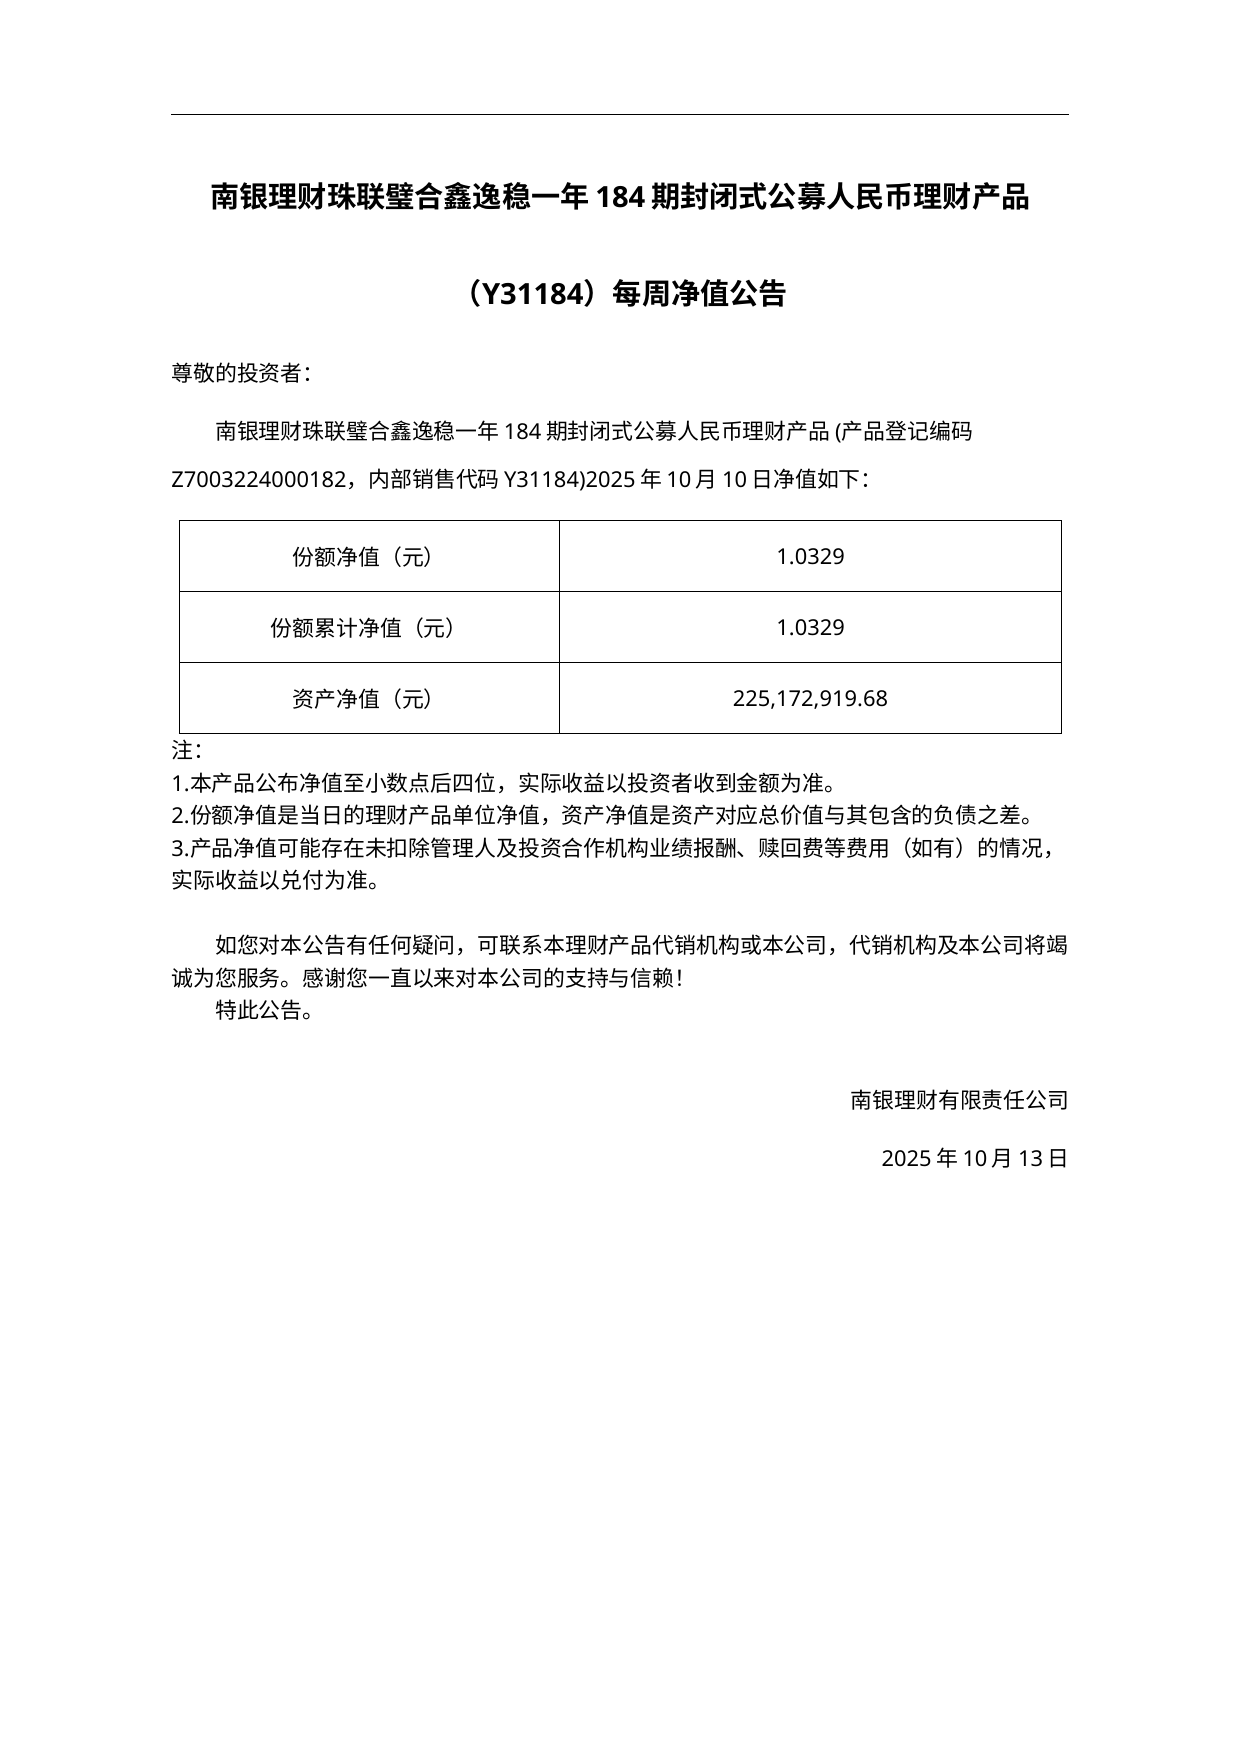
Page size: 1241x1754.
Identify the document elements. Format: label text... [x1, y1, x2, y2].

text 特此公告。 [171, 993, 1069, 1025]
table_cell 1.0329 [560, 592, 1061, 662]
text 如您对本公告有任何疑问，可联系本理财产品代销机构或本公司，代销机构及本公司将竭诚为您服务。感谢您一直以来对本公司的支持与信赖！ [171, 928, 1069, 993]
table_header 份额净值（元） [180, 521, 559, 591]
table_cell 225,172,919.68 [560, 663, 1061, 733]
table_header 1.0329 [560, 521, 1061, 591]
text 南银理财珠联璧合鑫逸稳一年184期封闭式公募人民币理财产品 (产品登记编码Z7003224000182，内部销售代码Y31184)2025年10月10日净值如下： [171, 413, 1069, 494]
table_cell 资产净值（元） [180, 663, 559, 733]
table_cell 份额累计净值（元） [180, 592, 559, 662]
text 尊敬的投资者： [171, 355, 1069, 388]
text 2.份额净值是当日的理财产品单位净值，资产净值是资产对应总价值与其包含的负债之差。 [171, 798, 1069, 830]
text 1.本产品公布净值至小数点后四位，实际收益以投资者收到金额为准。 [171, 765, 1069, 798]
text 南银理财有限责任公司 [171, 1082, 1069, 1115]
text 3.产品净值可能存在未扣除管理人及投资合作机构业绩报酬、赎回费等费用（如有）的情况，实际收益以兑付为准。 [171, 830, 1069, 895]
text 注： [171, 733, 1069, 765]
text 南银理财珠联璧合鑫逸稳一年184期封闭式公募人民币理财产品（Y31184）每周净值公告 [171, 162, 1069, 324]
text 2025年10月13日 [171, 1140, 1069, 1173]
